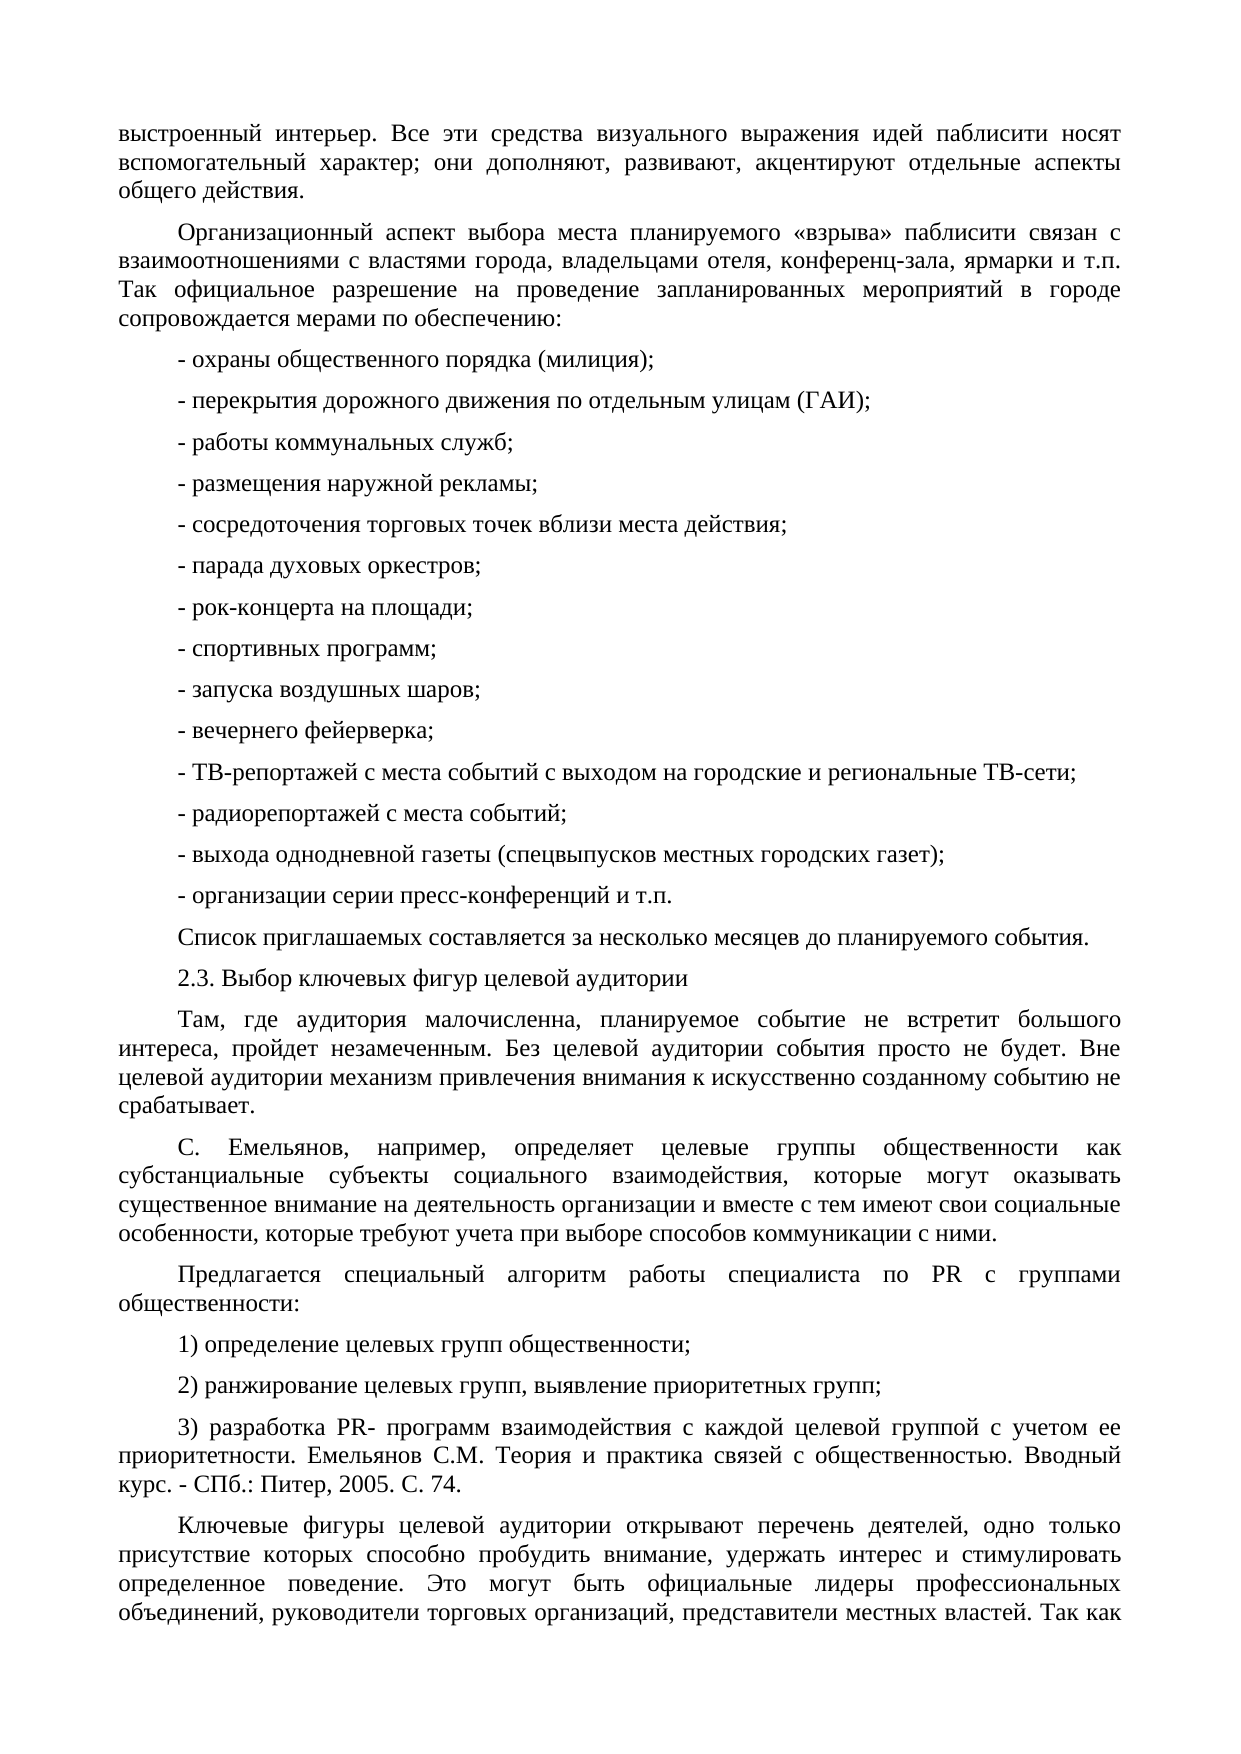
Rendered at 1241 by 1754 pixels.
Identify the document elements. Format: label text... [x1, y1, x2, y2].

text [118, 118, 1122, 204]
text 2) ранжирование целевых групп, выявление приоритетных групп; [118, 1371, 1122, 1399]
text - ТВ-репортажей с места событий с выходом на городские и региональные ТВ-сети; [118, 757, 1122, 786]
text - работы коммунальных служб; [118, 427, 1122, 456]
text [118, 1511, 1122, 1626]
text 3) разработка PR- программ взаимодействия с каждой целевой группой с учетом ее приоритетности. Емельянов С.М. Теория и практика связей с общественностью. Вводный курс. - СПб.: Питер, 2005. С. 74. [118, 1412, 1122, 1498]
text - сосредоточения торговых точек вблизи места действия; [118, 509, 1122, 538]
text - вечернего фейерверка; [118, 716, 1122, 744]
text - запуска воздушных шаров; [118, 674, 1122, 703]
text - выхода однодневной газеты (спецвыпусков местных городских газет); [118, 839, 1122, 868]
text С. Емельянов, например, определяет целевые группы общественности как субстанциальные субъекты социального взаимодействия, которые могут оказывать существенное внимание на деятельность организации и вместе с тем имеют свои социальные особенности, которые требуют учета при выборе способов коммуникации с ними. [118, 1132, 1122, 1247]
text - охраны общественного порядка (милиция); [118, 344, 1122, 373]
text 2.3. Выбор ключевых фигур целевой аудитории [118, 963, 1122, 992]
text Предлагается специальный алгоритм работы специалиста по PR с группами общественности: [118, 1259, 1122, 1317]
text - размещения наружной рекламы; [118, 468, 1122, 497]
text Организационный аспект выбора места планируемого «взрыва» паблисити связан с взаимоотношениями с властями города, владельцами отеля, конференц-зала, ярмарки и т.п. Так официальное разрешение на проведение запланированных мероприятий в городе сопровождается мерами по обеспечению: [118, 217, 1122, 332]
text Там, где аудитория малочисленна, планируемое событие не встретит большого интереса, пройдет незамеченным. Без целевой аудитории события просто не будет. Вне целевой аудитории механизм привлечения внимания к искусственно созданному событию не срабатывает. [118, 1004, 1122, 1119]
text - перекрытия дорожного движения по отдельным улицам (ГАИ); [118, 386, 1122, 414]
text - радиорепортажей с места событий; [118, 798, 1122, 827]
text - организации серии пресс-конференций и т.п. [118, 881, 1122, 909]
text - спортивных программ; [118, 633, 1122, 662]
text 1) определение целевых групп общественности; [118, 1329, 1122, 1358]
text - парада духовых оркестров; [118, 551, 1122, 579]
text Список приглашаемых составляется за несколько месяцев до планируемого события. [118, 922, 1122, 951]
text - рок-концерта на площади; [118, 592, 1122, 621]
